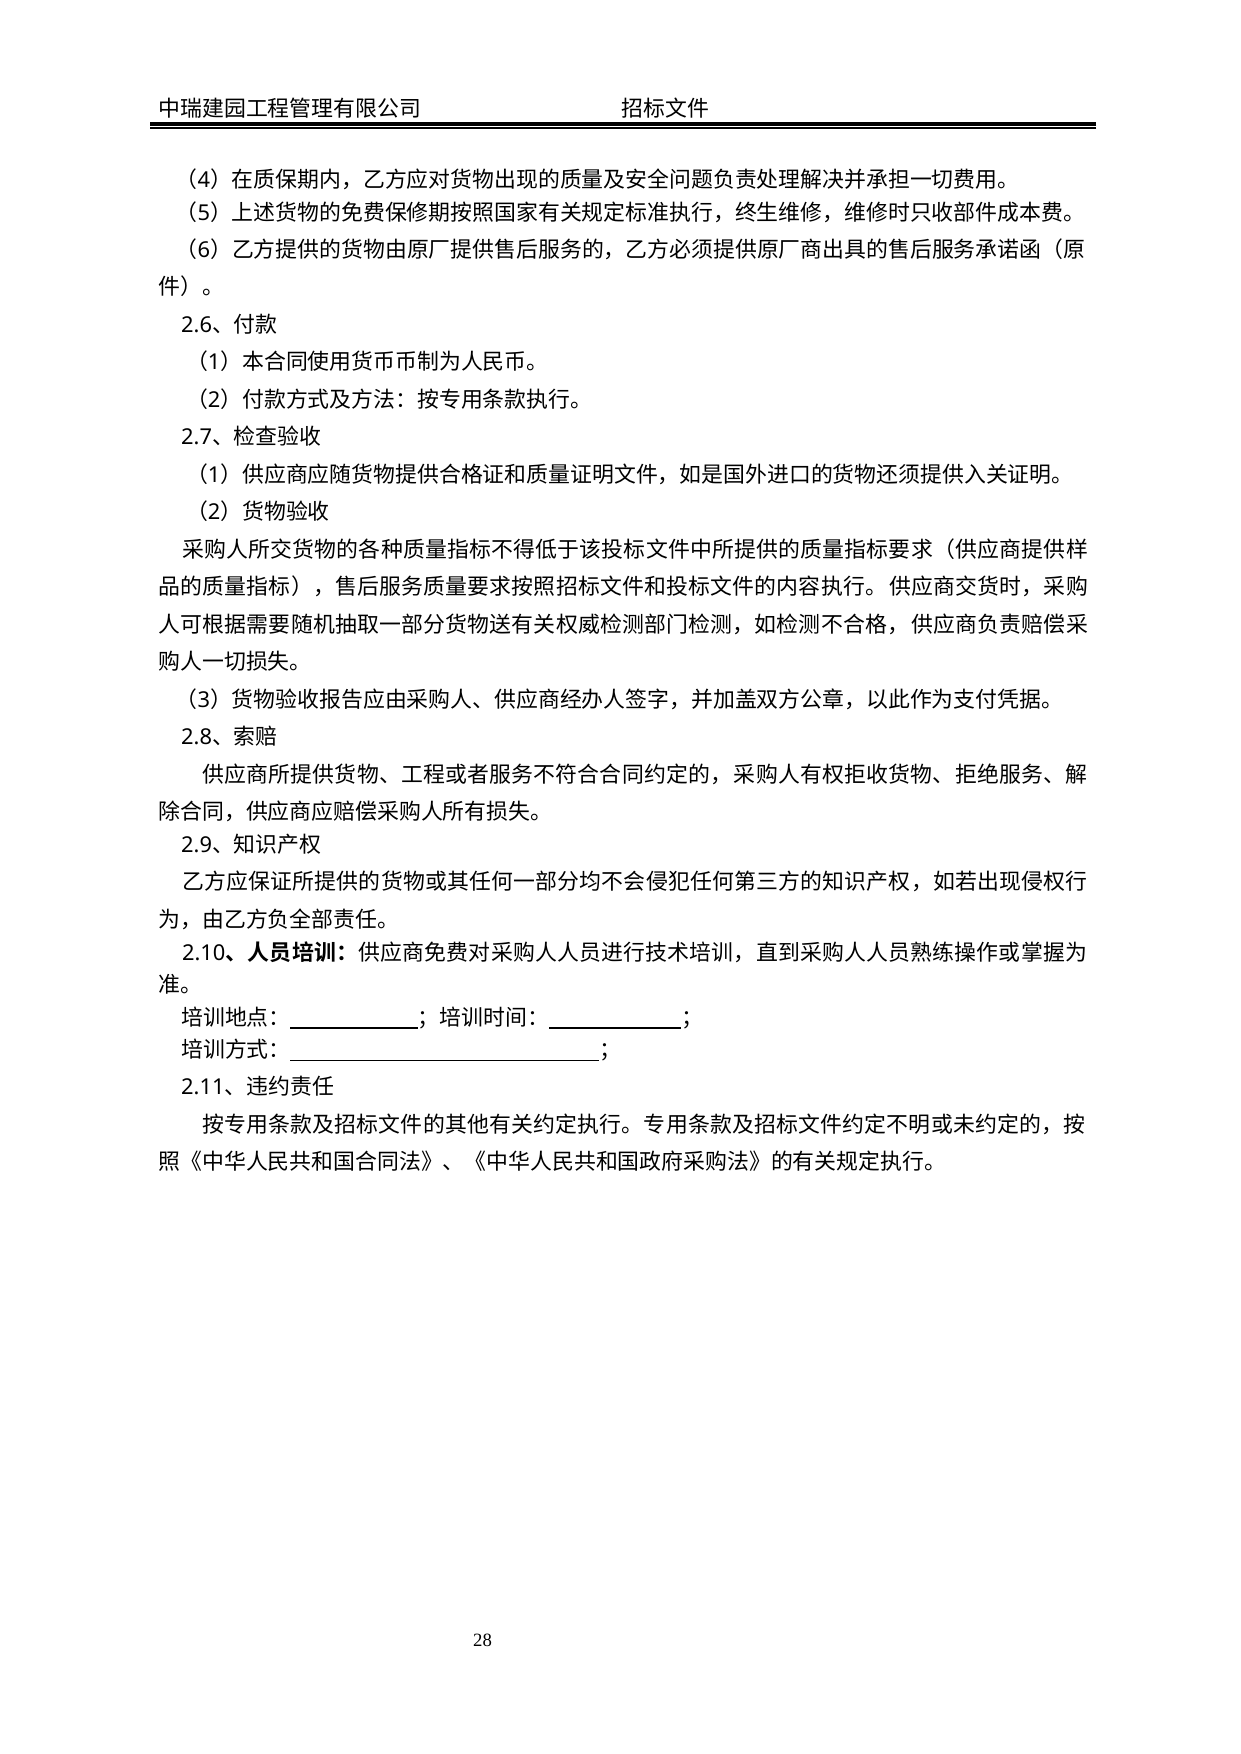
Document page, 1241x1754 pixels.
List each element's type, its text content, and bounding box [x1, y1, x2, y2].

text 2.10、人员培训：供应商免费对采购人人员进行技术培训，直到采购人人员熟练操作或掌握为准。 [158, 934, 1088, 999]
text 采购人所交货物的各种质量指标不得低于该投标文件中所提供的质量指标要求（供应商提供样品的质量指标），售后服务质量要求按照招标文件和投标文件的内容执行。供应商交货时，采购人可根据需要随机抽取一部分货物送有关权威检测部门检测，如检测不合格，供应商负责赔偿采购人一切损失。 [158, 527, 1088, 677]
text 培训方式： ； [158, 1032, 1088, 1064]
text （5）上述货物的免费保修期按照国家有关规定标准执行，终生维修，维修时只收部件成本费。 [158, 194, 1088, 227]
text （3）货物验收报告应由采购人、供应商经办人签字，并加盖双方公章，以此作为支付凭据。 [158, 677, 1088, 714]
text 2.6、付款 [158, 302, 1088, 339]
text （1）供应商应随货物提供合格证和质量证明文件，如是国外进口的货物还须提供入关证明。 [158, 452, 1088, 489]
text 2.8、索赔 [158, 714, 1088, 752]
text 供应商所提供货物、工程或者服务不符合合同约定的，采购人有权拒收货物、拒绝服务、解除合同，供应商应赔偿采购人所有损失。 [158, 752, 1088, 827]
text （1）本合同使用货币币制为人民币。 [158, 339, 1088, 377]
text 2.11、违约责任 [158, 1064, 1088, 1102]
text 按专用条款及招标文件的其他有关约定执行。专用条款及招标文件约定不明或未约定的，按照《中华人民共和国合同法》、《中华人民共和国政府采购法》的有关规定执行。 [158, 1102, 1088, 1177]
text （2）付款方式及方法：按专用条款执行。 [158, 377, 1088, 414]
text 2.7、检查验收 [158, 414, 1088, 452]
text 培训地点： ；培训时间： ； [158, 999, 1088, 1032]
text 2.9、知识产权 [158, 827, 1088, 859]
text 乙方应保证所提供的货物或其任何一部分均不会侵犯任何第三方的知识产权，如若出现侵权行为，由乙方负全部责任。 [158, 859, 1088, 934]
text （2）货物验收 [158, 489, 1088, 527]
text （4）在质保期内，乙方应对货物出现的质量及安全问题负责处理解决并承担一切费用。 [158, 162, 1088, 194]
text （6）乙方提供的货物由原厂提供售后服务的，乙方必须提供原厂商出具的售后服务承诺函（原件）。 [158, 227, 1088, 302]
